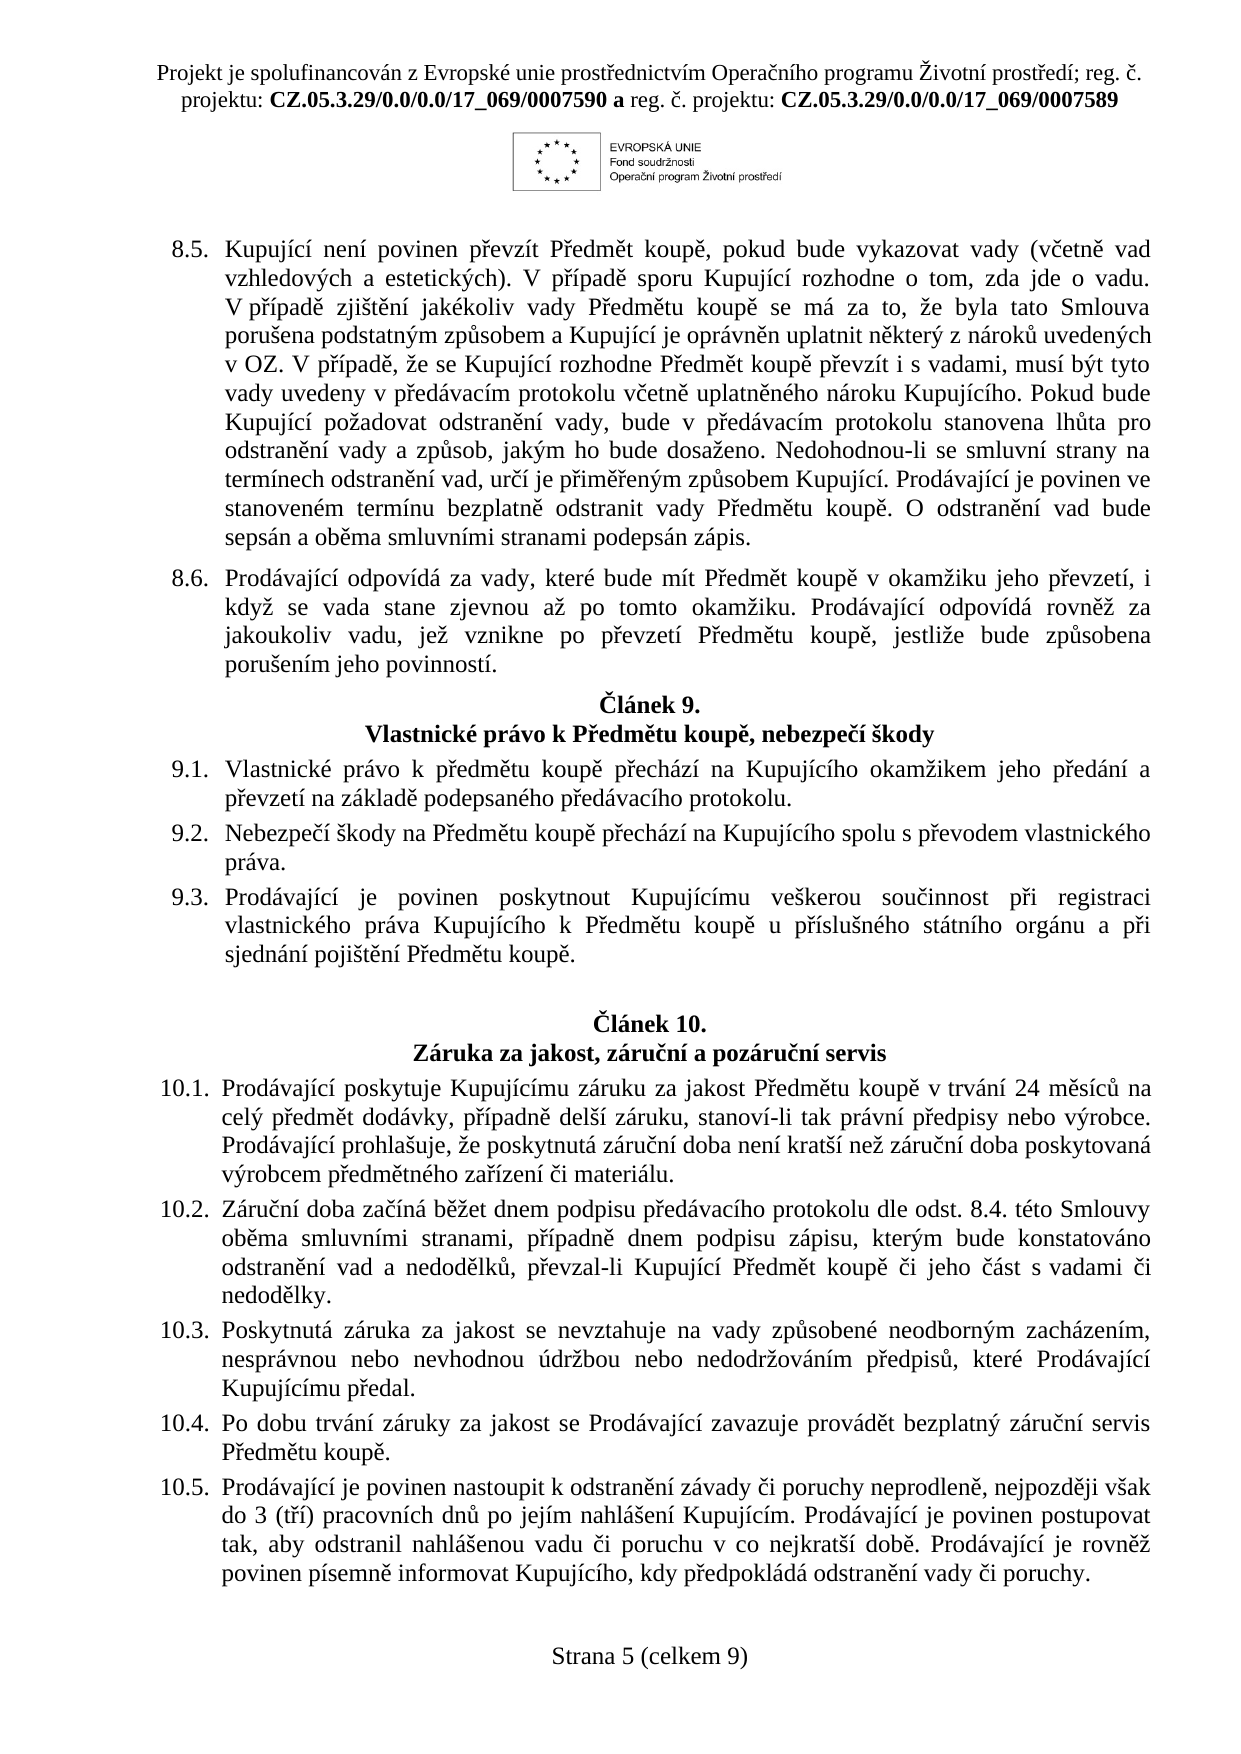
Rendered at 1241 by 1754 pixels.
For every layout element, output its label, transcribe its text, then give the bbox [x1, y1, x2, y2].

list Prodávající je povinen poskytnout Kupujícímu veškerou součinnost při registraci vlastnického práva Kupujícího k Předmětu koupě u příslušného státního orgánu a při sjednání pojištění Předmětu koupě. [171, 882, 1152, 968]
text Záruka za jakost, záruční a pozáruční servis [148, 1038, 1152, 1067]
list Záruční doba začíná běžet dnem podpisu předávacího protokolu dle odst. 8.4. této Smlouvy oběma smluvními stranami, případně dnem podpisu zápisu, kterým bude konstatováno odstranění vad a nedodělků, převzal-li Kupující Předmět koupě či jeho část s vadami či nedodělky. [159, 1194, 1152, 1309]
text Článek 10. [148, 1009, 1152, 1038]
list Vlastnické právo k předmětu koupě přechází na Kupujícího okamžikem jeho předání a převzetí na základě podepsaného předávacího protokolu. [171, 754, 1152, 812]
list Nebezpečí škody na Předmětu koupě přechází na Kupujícího spolu s převodem vlastnického práva. [171, 818, 1152, 875]
list Prodávající poskytuje Kupujícímu záruku za jakost Předmětu koupě v trvání 24 měsíců na celý předmět dodávky, případně delší záruku, stanoví-li tak právní předpisy nebo výrobce. Prodávající prohlašuje, že poskytnutá záruční doba není kratší než záruční doba poskytovaná výrobcem předmětného zařízení či materiálu. [159, 1073, 1152, 1188]
list Prodávající odpovídá za vady, které bude mít Předmět koupě v okamžiku jeho převzetí, i když se vada stane zjevnou až po tomto okamžiku. Prodávající odpovídá rovněž za jakoukoliv vadu, jež vznikne po převzetí Předmětu koupě, jestliže bude způsobena porušením jeho povinností. [171, 563, 1152, 678]
picture [493, 113, 806, 210]
text Článek 9. [148, 690, 1152, 719]
list Po dobu trvání záruky za jakost se Prodávající zavazuje provádět bezplatný záruční servis Předmětu koupě. [159, 1408, 1152, 1465]
list Kupující není povinen převzít Předmět koupě, pokud bude vykazovat vady (včetně vad vzhledových a estetických). V případě sporu Kupující rozhodne o tom, zda jde o vadu. V případě zjištění jakékoliv vady Předmětu koupě se má za to, že byla tato Smlouva porušena podstatným způsobem a Kupující je oprávněn uplatnit některý z nároků uvedených v OZ. V případě, že se Kupující rozhodne Předmět koupě převzít i s vadami, musí být tyto vady uvedeny v předávacím protokolu včetně uplatněného nároku Kupujícího. Pokud bude Kupující požadovat odstranění vady, bude v předávacím protokolu stanovena lhůta pro odstranění vady a způsob, jakým ho bude dosaženo. Nedohodnou-li se smluvní strany na termínech odstranění vad, určí je přiměřeným způsobem Kupující. Prodávající je povinen ve stanoveném termínu bezplatně odstranit vady Předmětu koupě. O odstranění vad bude sepsán a oběma smluvními stranami podepsán zápis. [171, 234, 1152, 550]
text Vlastnické právo k Předmětu koupě, nebezpečí škody [148, 719, 1152, 748]
list Prodávající je povinen nastoupit k odstranění závady či poruchy neprodleně, nejpozději však do 3 (tří) pracovních dnů po jejím nahlášení Kupujícím. Prodávající je povinen postupovat tak, aby odstranil nahlášenou vadu či poruchu v co nejkratší době. Prodávající je rovněž povinen písemně informovat Kupujícího, kdy předpokládá odstranění vady či poruchy. [159, 1472, 1152, 1587]
list Poskytnutá záruka za jakost se nevztahuje na vady způsobené neodborným zacházením, nesprávnou nebo nevhodnou údržbou nebo nedodržováním předpisů, které Prodávající Kupujícímu předal. [159, 1315, 1152, 1402]
